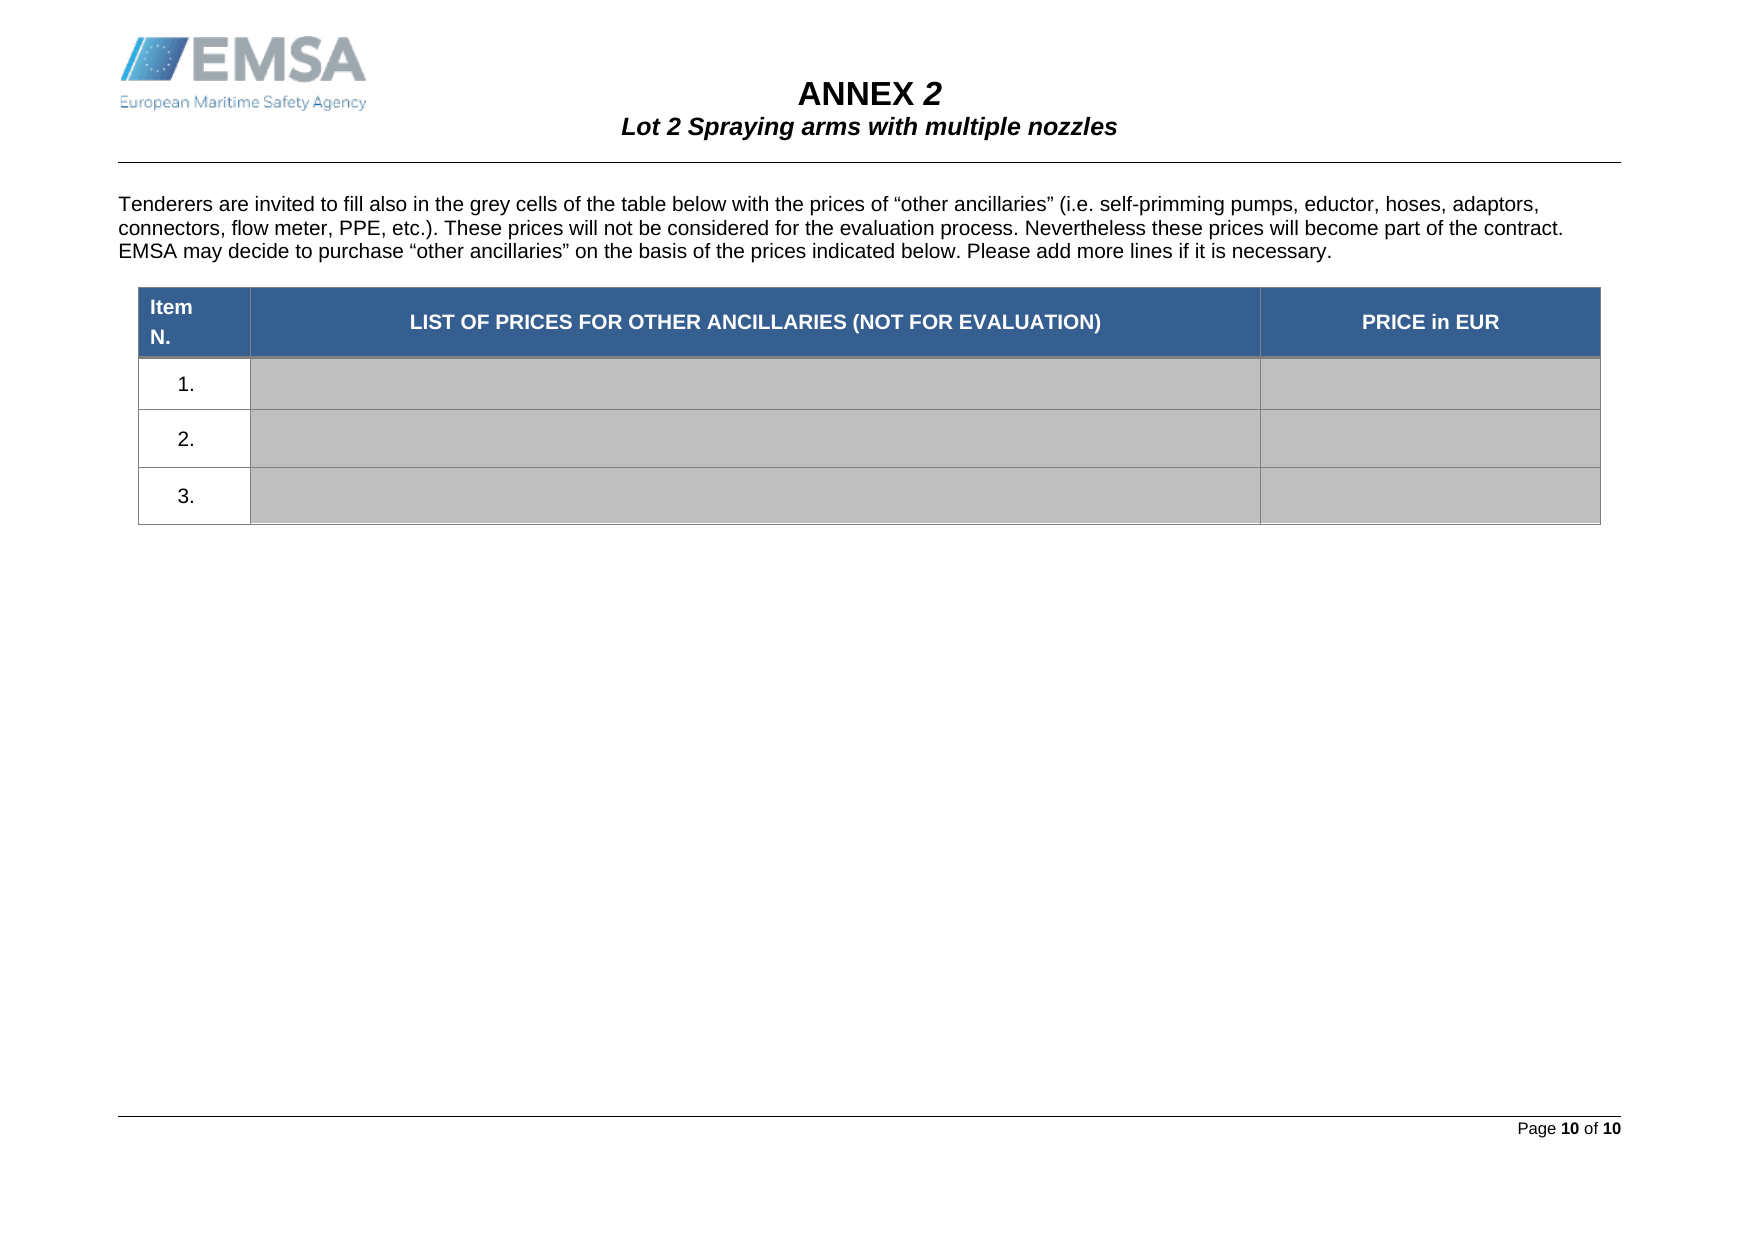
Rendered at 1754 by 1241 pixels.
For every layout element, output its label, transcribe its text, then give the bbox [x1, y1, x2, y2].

table_cell [139, 359, 250, 409]
table_header PRICE in EUR [1261, 288, 1600, 356]
table_cell [139, 410, 250, 467]
table_header LIST OF PRICES FOR OTHER ANCILLARIES (NOT FOR EVALUATION) [251, 288, 1260, 356]
table_cell [1261, 410, 1600, 467]
table_cell [251, 410, 1260, 467]
table_cell [1261, 468, 1600, 523]
picture [120, 36, 367, 111]
text Tenderers are invited to fill also in the grey cells of the table below with the prices of “other ancillaries” (i.e. self-primming pumps, eductor, hoses, adaptors, connectors, flow meter, PPE, etc.). These prices will not be considered for the evaluation process. Nevertheless these prices will become part of the contract. EMSA may decide to purchase “other ancillaries” on the basis of the prices indicated below. Please add more lines if it is necessary. [118, 191, 1621, 263]
table_cell [251, 359, 1260, 409]
table_cell [139, 468, 250, 523]
table_header Item N. [139, 288, 250, 356]
table_cell [251, 468, 1260, 523]
table_cell [1261, 359, 1600, 409]
